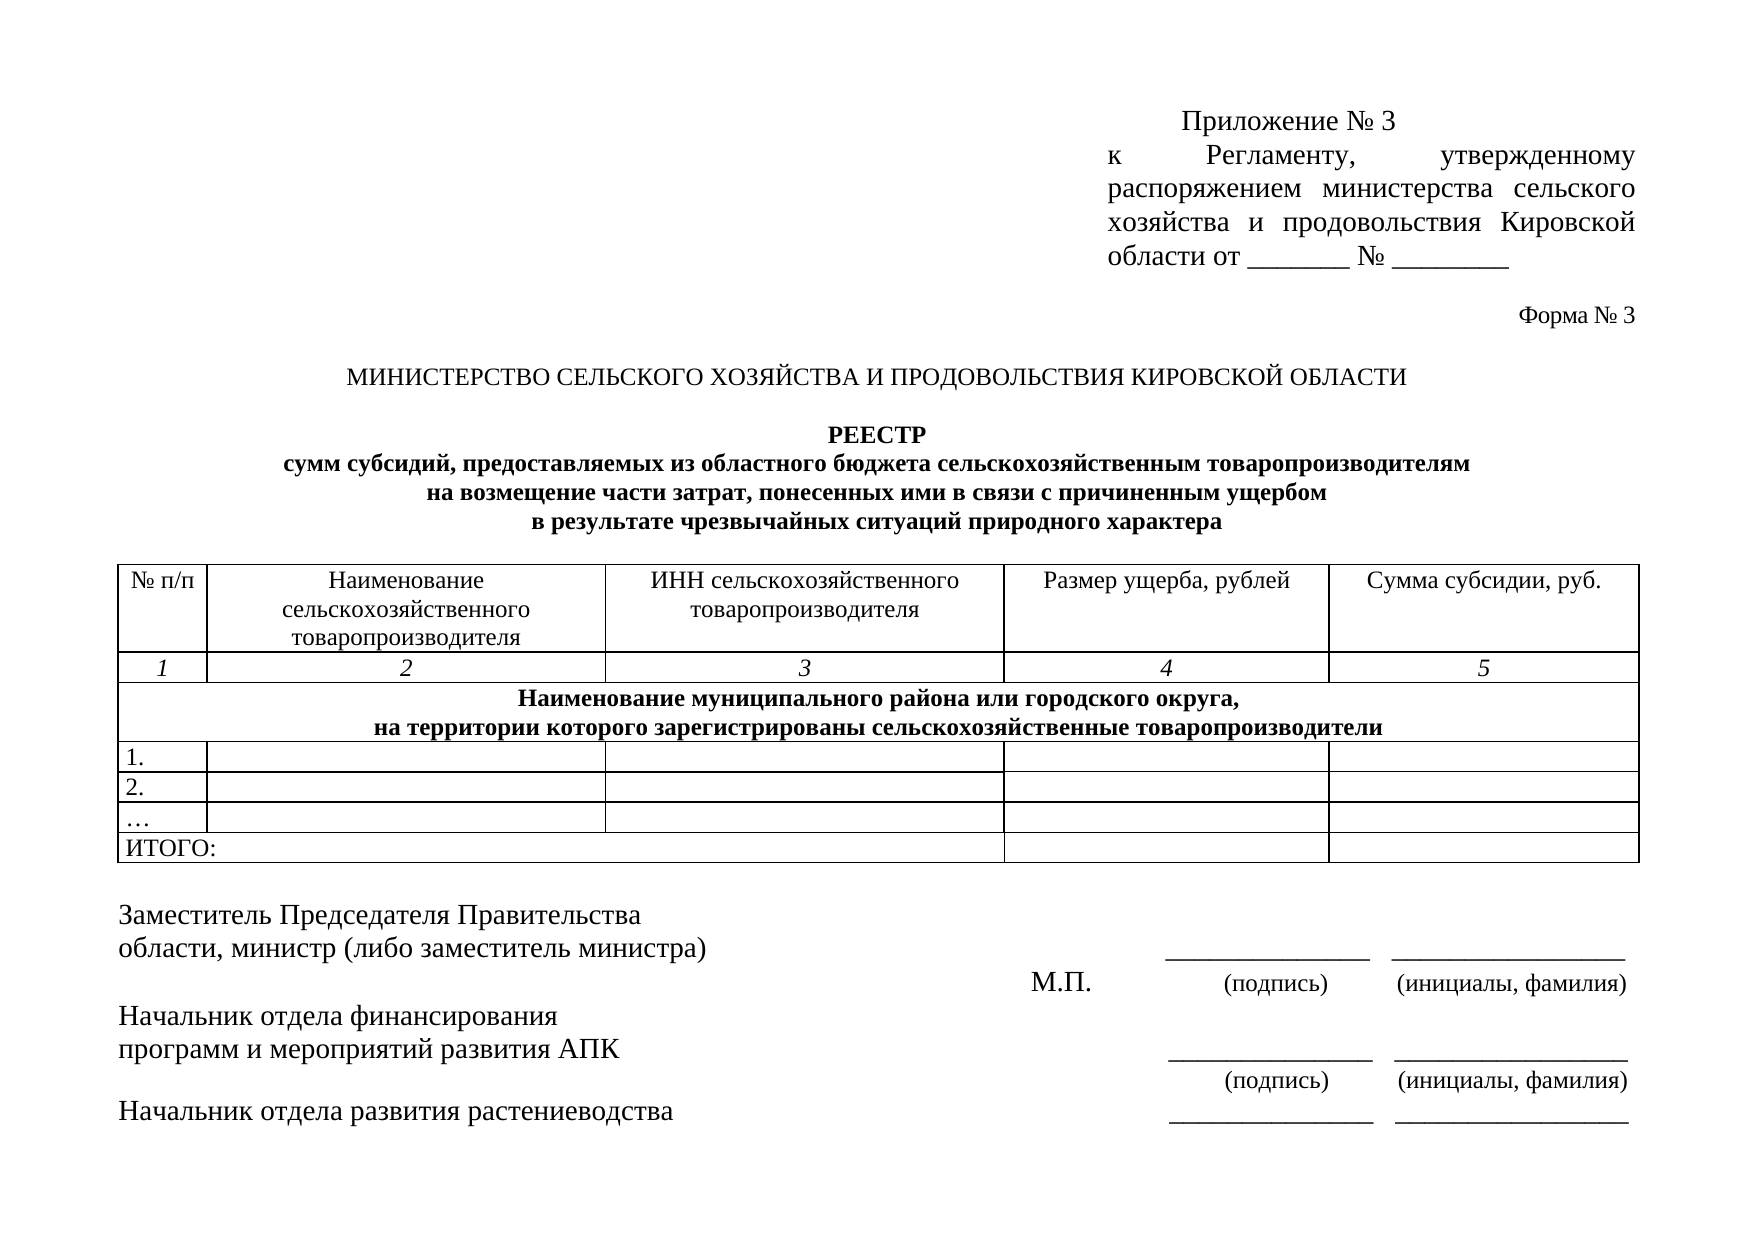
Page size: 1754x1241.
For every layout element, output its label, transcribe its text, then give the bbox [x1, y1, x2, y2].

table_cell [1330, 803, 1638, 832]
text М.П. (подпись) (инициалы, фамилия) [118, 964, 1636, 998]
text сумм субсидий, предоставляемых из областного бюджета сельскохозяйственным товаропроизводителям [118, 448, 1636, 477]
table_cell [1005, 803, 1328, 832]
table_cell [1330, 772, 1638, 801]
table_header Наименование сельскохозяйственного товаропроизводителя [208, 565, 605, 651]
table_cell Наименование муниципального района или городского округа, на территории которого зарегистрированы сельскохозяйственные товаропроизводители [119, 683, 1638, 741]
table_cell 1 [119, 653, 206, 682]
table_cell [606, 742, 1003, 771]
table_cell [1330, 833, 1638, 862]
table_cell [1005, 772, 1328, 801]
table_cell [1330, 742, 1638, 771]
table_cell 2 [208, 653, 605, 682]
text Начальник отдела развития растениеводства ______________ ________________ [118, 1093, 1636, 1127]
text области, министр (либо заместитель министра) ______________ ________________ [118, 931, 1636, 964]
table_cell [208, 773, 605, 801]
text РЕЕСТР [118, 420, 1636, 448]
table_cell … [119, 803, 206, 832]
table_cell [208, 803, 605, 832]
table_cell 5 [1330, 653, 1638, 682]
table_cell [208, 742, 605, 771]
text МИНИСТЕРСТВО СЕЛЬСКОГО ХОЗЯЙСТВА И ПРОДОВОЛЬСТВИЯ КИРОВСКОЙ ОБЛАСТИ [118, 362, 1636, 391]
table_cell [606, 803, 1003, 832]
text в результате чрезвычайных ситуаций природного характера [118, 506, 1636, 535]
table_cell ИТОГО: [119, 833, 1004, 862]
table_header Сумма субсидии, руб. [1330, 565, 1638, 651]
table_cell 2. [119, 773, 206, 801]
table_cell 3 [606, 653, 1003, 682]
table_cell 4 [1005, 653, 1328, 682]
text к Регламенту, утвержденному распоряжением министерства сельского хозяйства и продовольствия Кировской области от _______ № ________ [1107, 137, 1636, 271]
table_cell [1005, 833, 1328, 862]
text Приложение № 3 [1107, 103, 1636, 137]
table_cell 1. [119, 742, 206, 771]
text (подпись) (инициалы, фамилия) [118, 1065, 1636, 1093]
text Заместитель Председателя Правительства [118, 897, 1636, 931]
text Форма № 3 [118, 300, 1636, 329]
table_header ИНН сельскохозяйственного товаропроизводителя [606, 565, 1003, 651]
text на возмещение части затрат, понесенных ими в связи с причиненным ущербом [118, 477, 1636, 506]
table_cell [606, 773, 1003, 801]
table_header № п/п [119, 565, 206, 651]
table_header Размер ущерба, рублей [1005, 565, 1328, 651]
text программ и мероприятий развития АПК ______________ ________________ [118, 1031, 1636, 1065]
text Начальник отдела финансирования [118, 998, 1636, 1031]
table_cell [1005, 742, 1328, 771]
